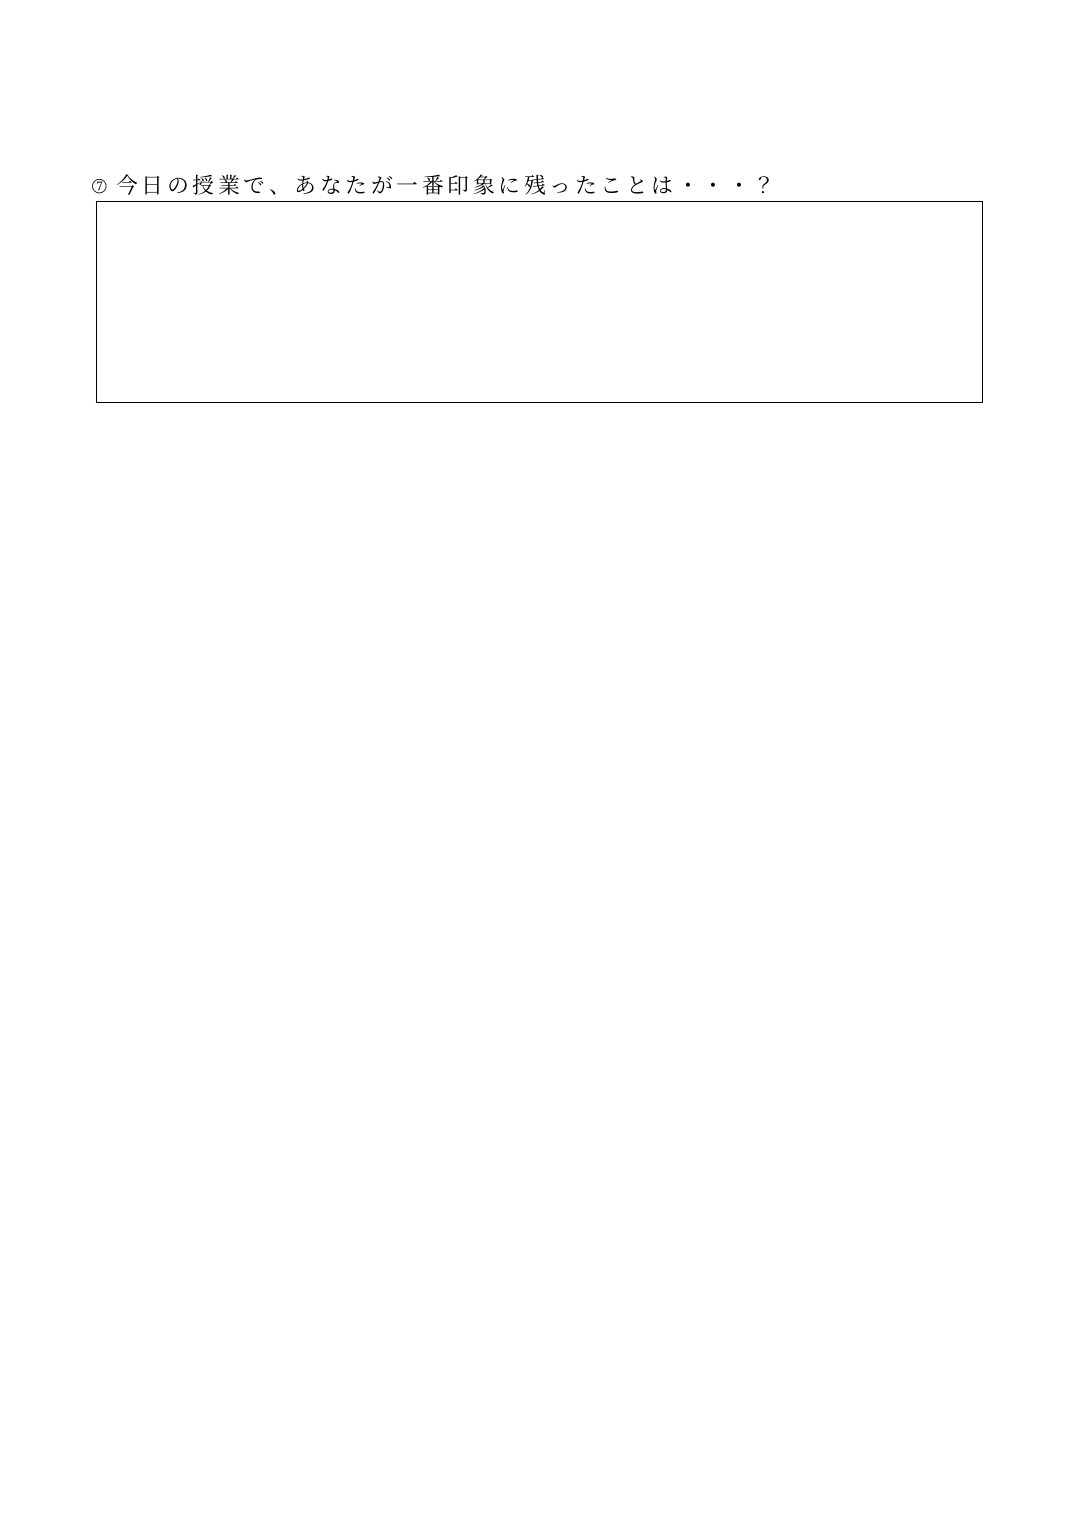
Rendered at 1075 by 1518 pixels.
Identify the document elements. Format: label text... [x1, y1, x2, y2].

text ⑦今日の授業で、あなたが一番印象に残ったことは・・・？ [91, 168, 984, 201]
table_header [97, 202, 982, 402]
